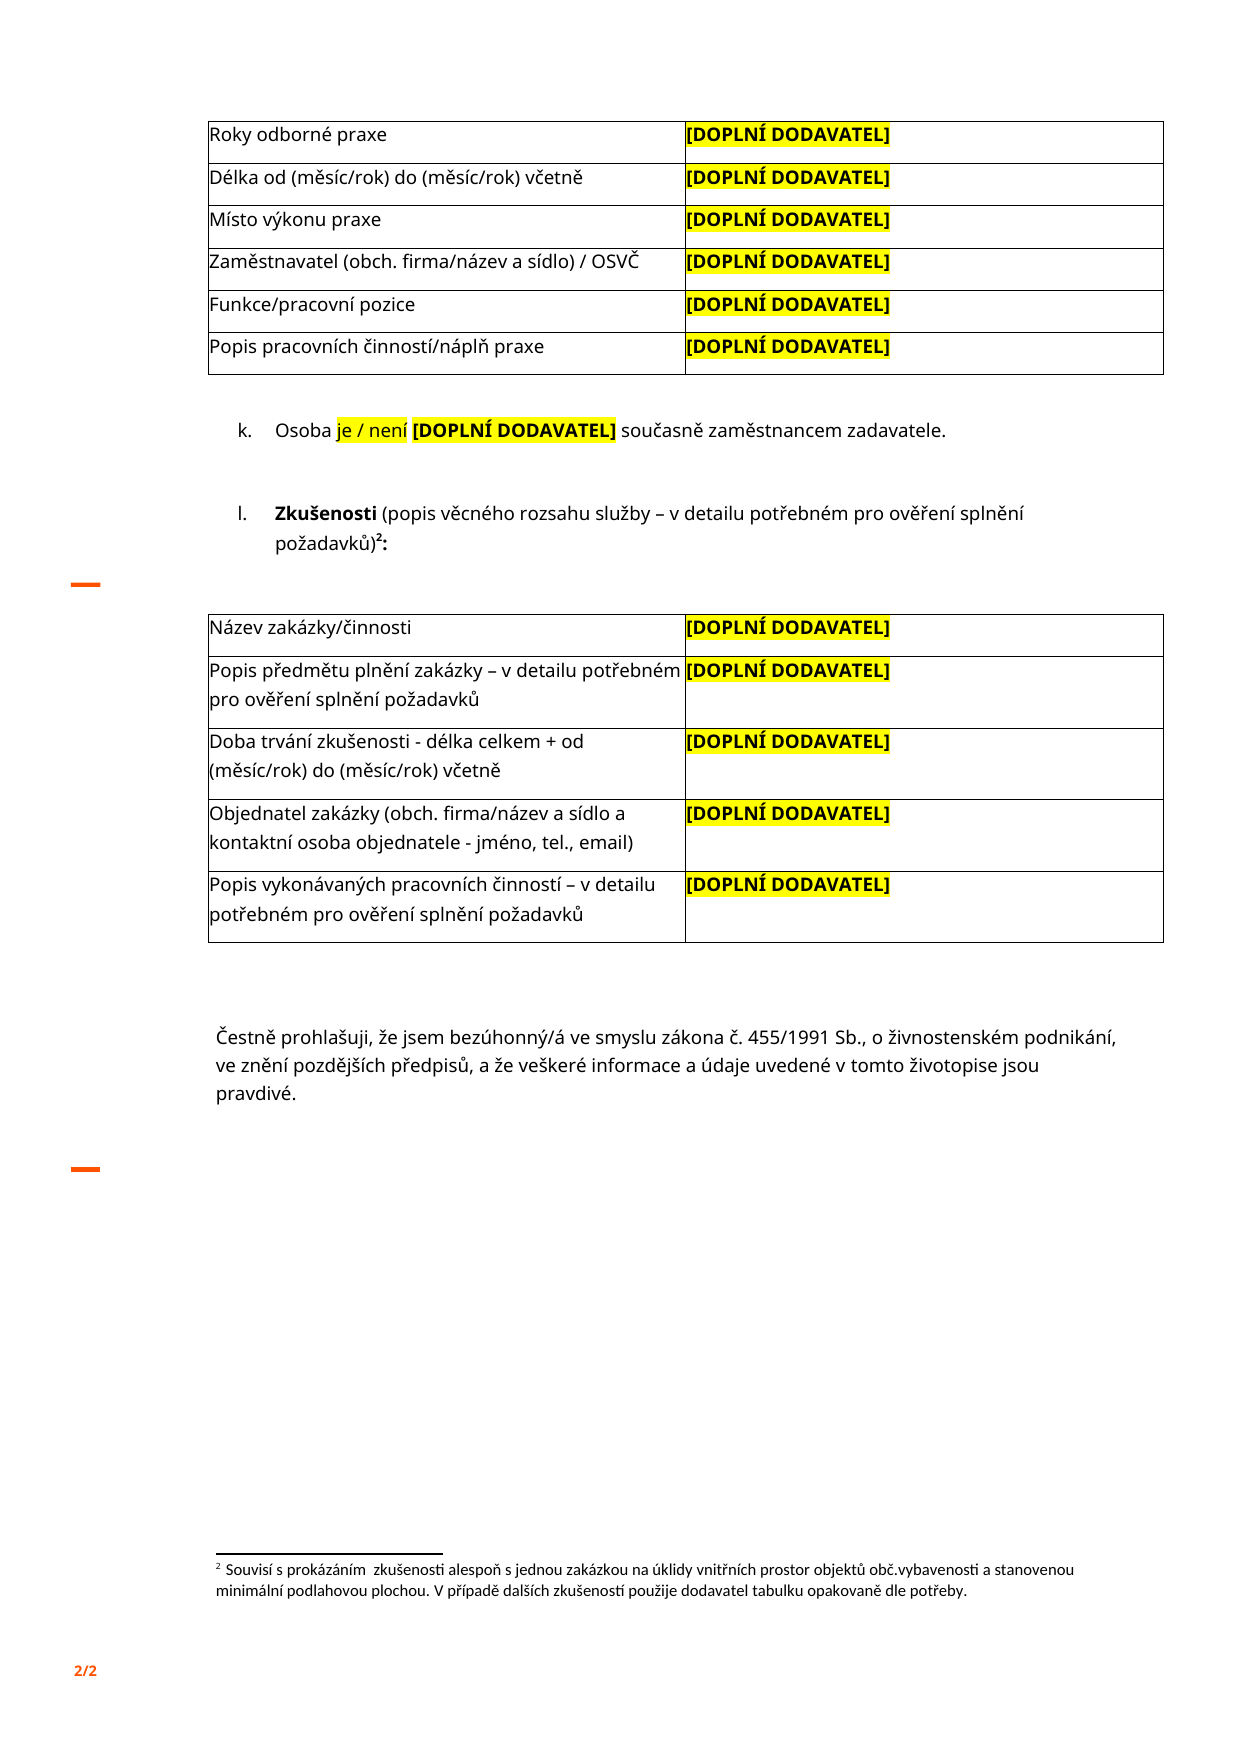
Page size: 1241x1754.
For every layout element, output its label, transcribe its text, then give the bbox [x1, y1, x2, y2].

table_cell [DOPLNÍ DODAVATEL] [686, 729, 1163, 799]
table_header [DOPLNÍ DODAVATEL] [686, 122, 1163, 163]
table_cell Délka od (měsíc/rok) do (měsíc/rok) včetně [209, 164, 685, 205]
table_cell [DOPLNÍ DODAVATEL] [686, 872, 1163, 942]
table_cell [DOPLNÍ DODAVATEL] [686, 249, 1163, 290]
table_cell [DOPLNÍ DODAVATEL] [686, 206, 1163, 247]
table_cell [DOPLNÍ DODAVATEL] [686, 333, 1163, 374]
table_cell [DOPLNÍ DODAVATEL] [686, 291, 1163, 332]
table_cell [DOPLNÍ DODAVATEL] [686, 164, 1163, 205]
table_header Název zakázky/činnosti [209, 615, 685, 656]
text Čestně prohlašuji, že jsem bezúhonný/á ve smyslu zákona č. 455/1991 Sb., o živnostenském podnikání, ve znění pozdějších předpisů, a že veškeré informace a údaje uvedené v tomto životopise jsou pravdivé. [216, 1024, 1122, 1106]
table_cell Objednatel zakázky (obch. firma/název a sídlo a kontaktní osoba objednatele - jméno, tel., email) [209, 800, 685, 871]
table_cell Funkce/pracovní pozice [209, 291, 685, 332]
table_cell Popis vykonávaných pracovních činností – v detailu potřebném pro ověření splnění požadavků [209, 872, 685, 942]
table_cell Zaměstnavatel (obch. firma/název a sídlo) / OSVČ [209, 249, 685, 290]
list Zkušenosti (popis věcného rozsahu služby – v detailu potřebném pro ověření splnění požadavků): [237, 501, 1122, 556]
table_cell Doba trvání zkušenosti - délka celkem + od (měsíc/rok) do (měsíc/rok) včetně [209, 729, 685, 799]
table_cell [DOPLNÍ DODAVATEL] [686, 657, 1163, 727]
table_header Roky odborné praxe [209, 122, 685, 163]
table_cell Popis pracovních činností/náplň praxe [209, 333, 685, 374]
table_cell Popis předmětu plnění zakázky – v detailu potřebném pro ověření splnění požadavků [209, 657, 685, 727]
table_cell Místo výkonu praxe [209, 206, 685, 247]
list Osoba je / není [DOPLNÍ DODAVATEL] současně zaměstnancem zadavatele. [616, 417, 1122, 443]
table_cell [DOPLNÍ DODAVATEL] [686, 800, 1163, 871]
table_header [DOPLNÍ DODAVATEL] [686, 615, 1163, 656]
